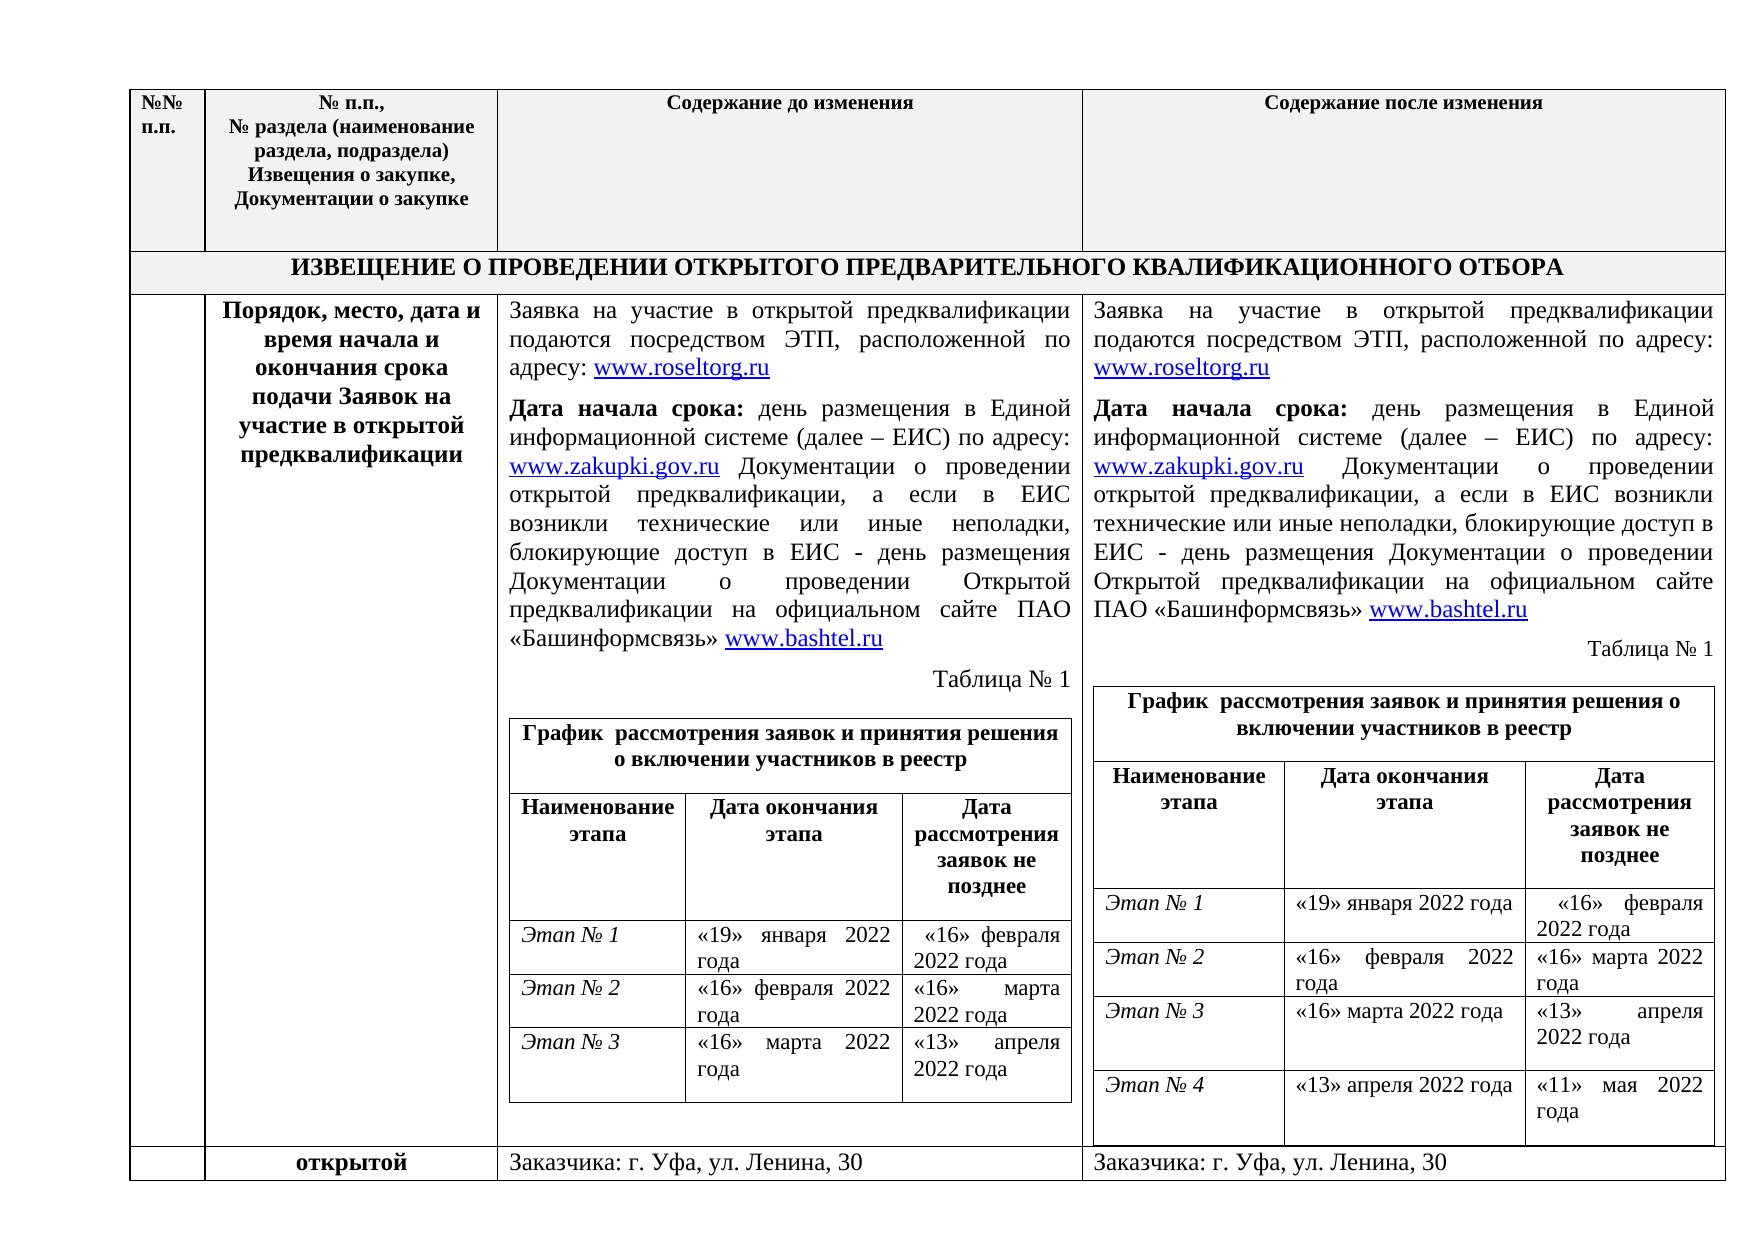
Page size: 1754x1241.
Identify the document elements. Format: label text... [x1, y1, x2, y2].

table_header № п.п., № раздела (наименование раздела, подраздела) Извещения о закупке, Документации о закупке [206, 90, 497, 251]
table_header Содержание до изменения [498, 90, 1082, 251]
table_cell Порядок, место, дата и время начала и окончания срока подачи Заявок на участие в открытой предквалификации [206, 295, 497, 1146]
table_header Содержание после изменения [1083, 90, 1725, 251]
table_cell 8. [131, 1147, 204, 1180]
table_header №№ п.п. [131, 90, 204, 251]
table_cell [131, 295, 204, 1146]
table_cell Место и дата рассмотрения Заявок, подведения итогов открытой предквалификации [206, 1147, 497, 1180]
table_cell ИЗВЕЩЕНИЕ О ПРОВЕДЕНИИ ОТКРЫТОГО ПРЕДВАРИТЕЛЬНОГО КВАЛИФИКАЦИОННОГО ОТБОРА [131, 252, 1725, 294]
